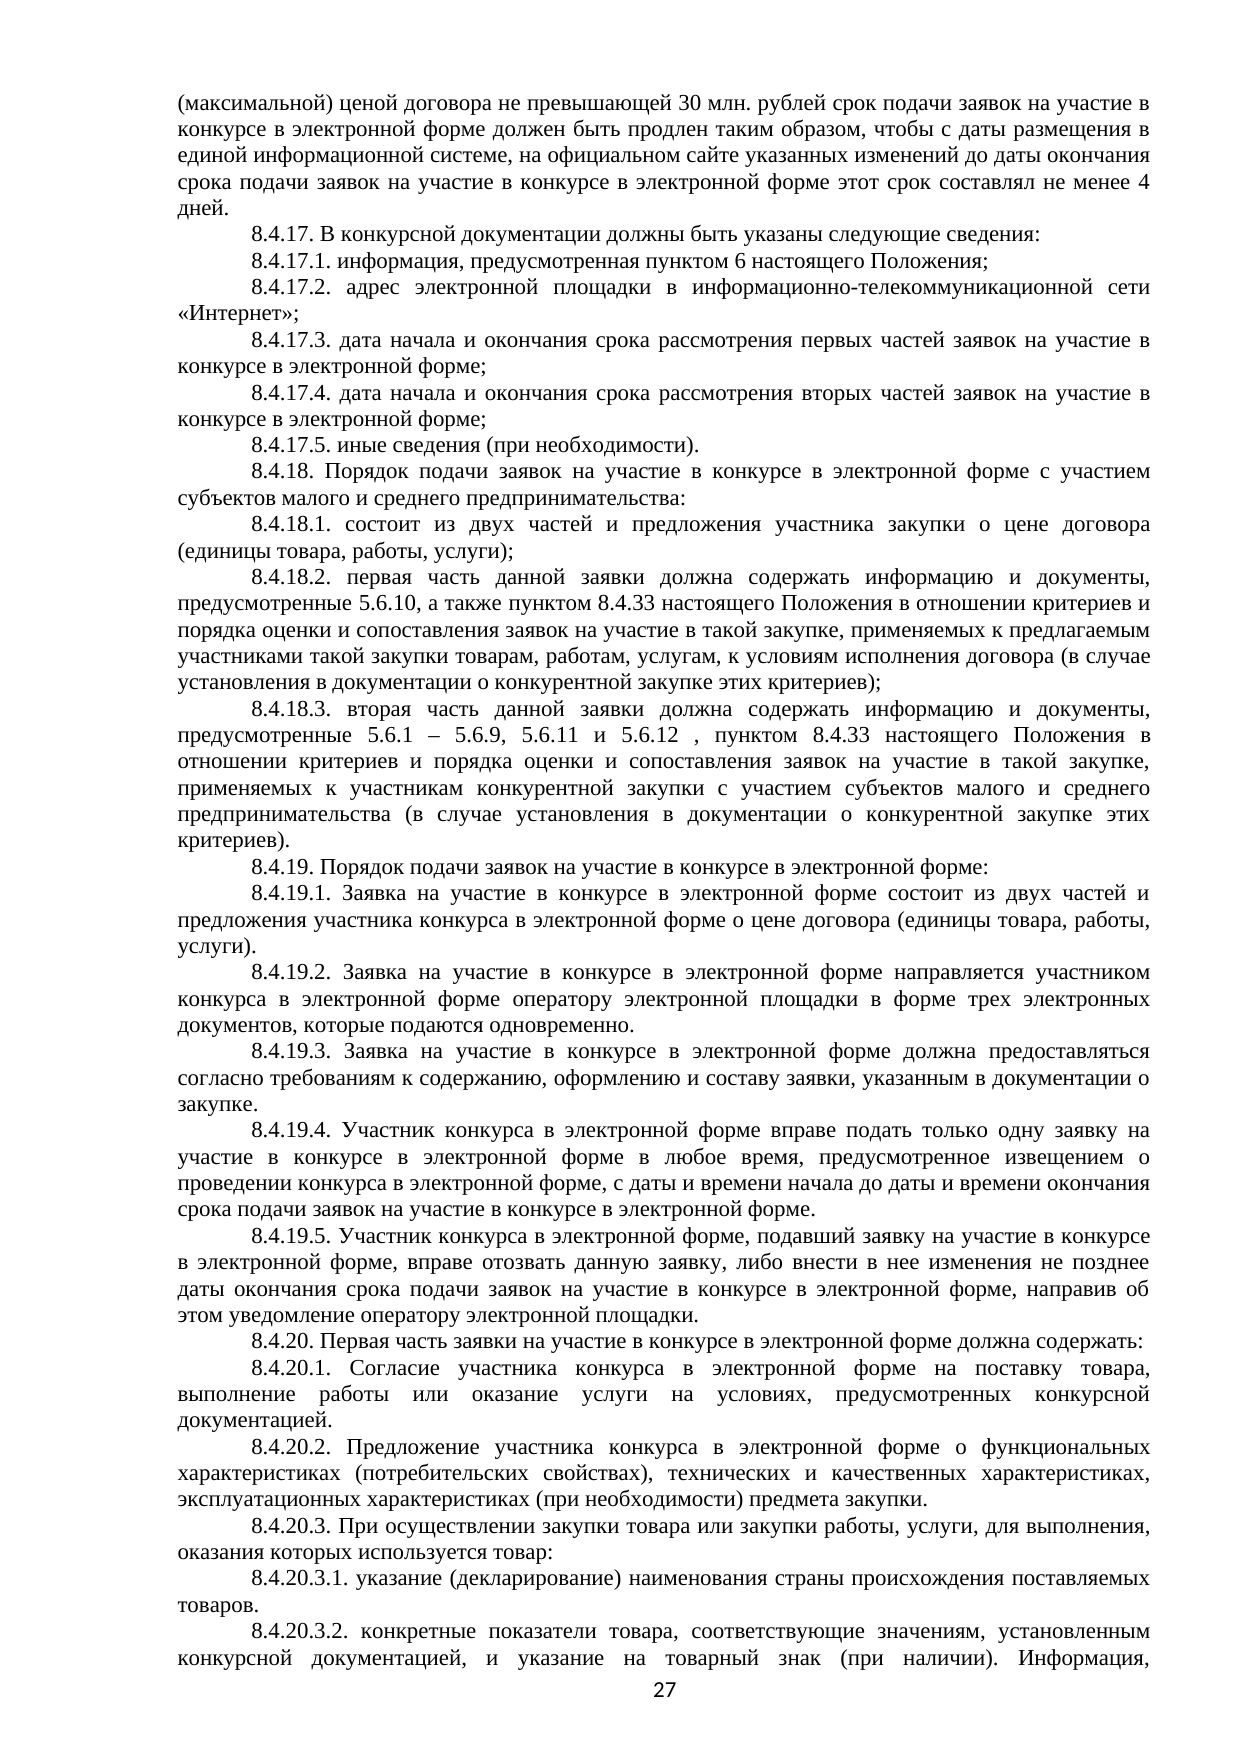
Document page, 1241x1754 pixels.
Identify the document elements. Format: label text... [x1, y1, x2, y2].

text 8.4.19.4. Участник конкурса в электронной форме вправе подать только одну заявку на участие в конкурсе в электронной форме в любое время, предусмотренное извещением о проведении конкурса в электронной форме, с даты и времени начала до даты и времени окончания срока подачи заявок на участие в конкурсе в электронной форме. [177, 1116, 1152, 1222]
text 8.4.19. Порядок подачи заявок на участие в конкурсе в электронной форме: [177, 853, 1152, 879]
text 8.4.19.1. Заявка на участие в конкурсе в электронной форме состоит из двух частей и предложения участника конкурса в электронной форме о цене договора (единицы товара, работы, услуги). [177, 879, 1152, 958]
text 8.4.17.4. дата начала и окончания срока рассмотрения вторых частей заявок на участие в конкурсе в электронной форме; [177, 378, 1152, 431]
text 8.4.20.3. При осуществлении закупки товара или закупки работы, услуги, для выполнения, оказания которых используется товар: [177, 1512, 1152, 1564]
text 8.4.20.2. Предложение участника конкурса в электронной форме о функциональных характеристиках (потребительских свойствах), технических и качественных характеристиках, эксплуатационных характеристиках (при необходимости) предмета закупки. [177, 1433, 1152, 1512]
text 8.4.18.3. вторая часть данной заявки должна содержать информацию и документы, предусмотренные 5.6.1 – 5.6.9, 5.6.11 и 5.6.12 , пунктом 8.4.33 настоящего Положения в отношении критериев и порядка оценки и сопоставления заявок на участие в такой закупке, применяемых к участникам конкурентной закупки с участием субъектов малого и среднего предпринимательства (в случае установления в документации о конкурентной закупке этих критериев). [177, 695, 1152, 853]
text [177, 1617, 1152, 1670]
text 8.4.17.2. адрес электронной площадки в информационно-телекоммуникационной сети «Интернет»; [177, 273, 1152, 326]
text 8.4.18.1. состоит из двух частей и предложения участника закупки о цене договора (единицы товара, работы, услуги); [177, 510, 1152, 563]
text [177, 89, 1152, 220]
text 8.4.20.3.1. указание (декларирование) наименования страны происхождения поставляемых товаров. [177, 1564, 1152, 1617]
text 8.4.20. Первая часть заявки на участие в конкурсе в электронной форме должна содержать: [177, 1327, 1152, 1354]
text 8.4.17.5. иные сведения (при необходимости). [177, 431, 1152, 458]
text 8.4.19.3. Заявка на участие в конкурсе в электронной форме должна предоставляться согласно требованиям к содержанию, оформлению и составу заявки, указанным в документации о закупке. [177, 1037, 1152, 1116]
text 8.4.17.1. информация, предусмотренная пунктом 6 настоящего Положения; [177, 247, 1152, 273]
text 8.4.19.2. Заявка на участие в конкурсе в электронной форме направляется участником конкурса в электронной форме оператору электронной площадки в форме трех электронных документов, которые подаются одновременно. [177, 958, 1152, 1037]
text 8.4.18. Порядок подачи заявок на участие в конкурсе в электронной форме с участием субъектов малого и среднего предпринимательства: [177, 458, 1152, 510]
text 8.4.18.2. первая часть данной заявки должна содержать информацию и документы, предусмотренные 5.6.10, а также пунктом 8.4.33 настоящего Положения в отношении критериев и порядка оценки и сопоставления заявок на участие в такой закупке, применяемых к предлагаемым участниками такой закупки товарам, работам, услугам, к условиям исполнения договора (в случае установления в документации о конкурентной закупке этих критериев); [177, 563, 1152, 695]
text 8.4.19.5. Участник конкурса в электронной форме, подавший заявку на участие в конкурсе в электронной форме, вправе отозвать данную заявку, либо внести в нее изменения не позднее даты окончания срока подачи заявок на участие в конкурсе в электронной форме, направив об этом уведомление оператору электронной площадки. [177, 1222, 1152, 1327]
text 8.4.17. В конкурсной документации должны быть указаны следующие сведения: [177, 220, 1152, 247]
text 8.4.17.3. дата начала и окончания срока рассмотрения первых частей заявок на участие в конкурсе в электронной форме; [177, 326, 1152, 378]
text 8.4.20.1. Согласие участника конкурса в электронной форме на поставку товара, выполнение работы или оказание услуги на условиях, предусмотренных конкурсной документацией. [177, 1354, 1152, 1433]
